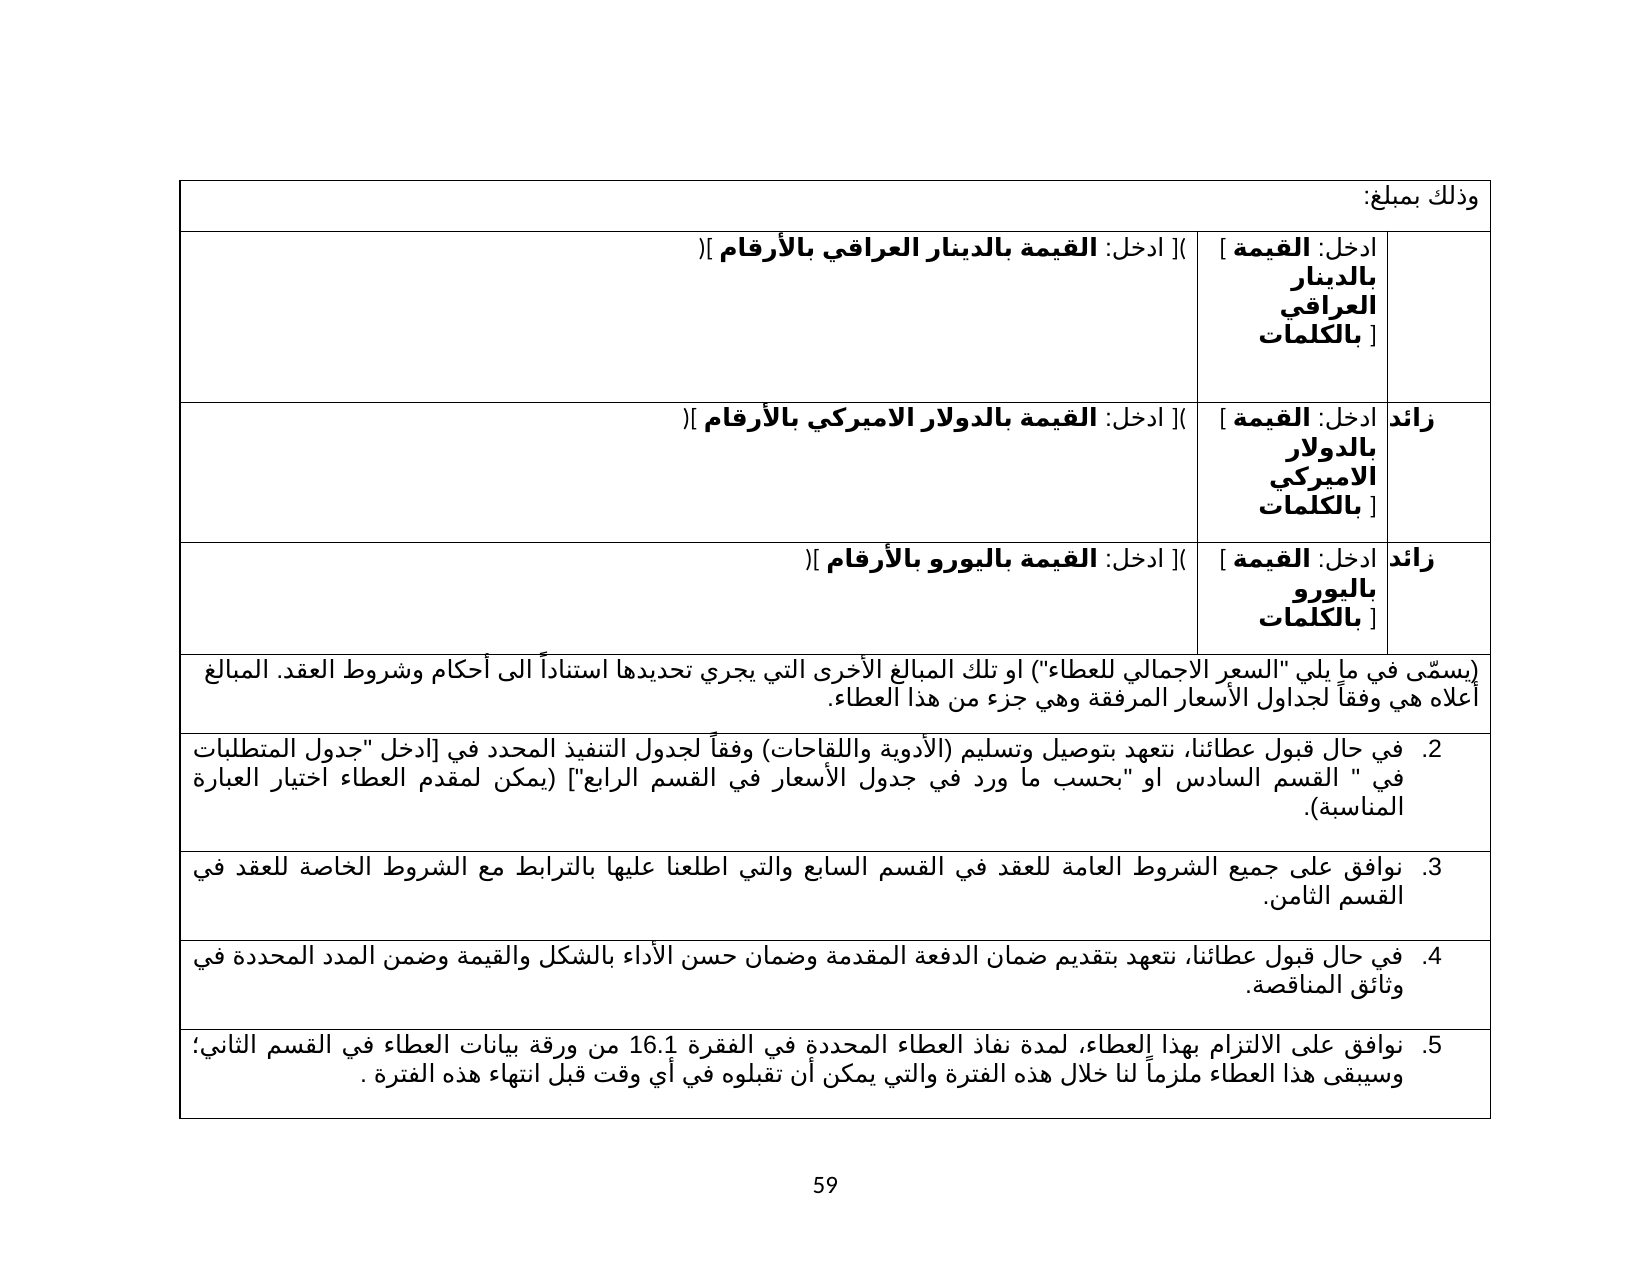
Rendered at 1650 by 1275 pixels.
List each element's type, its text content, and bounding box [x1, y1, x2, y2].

table_cell نوافق على الالتزام بهذا العطاء، لمدة نفاذ العطاء المحددة في الفقرة 16.1 من ورقة بيانات العطاء في القسم الثاني؛ وسيبقى هذا العطاء ملزماً لنا خلال هذه الفترة والتي يمكن أن تقبلوه في أي وقت قبل انتهاء هذه الفترة . [181, 1030, 1490, 1118]
table_cell )[ ادخل: القيمة بالدينار العراقي بالأرقام ]( [181, 232, 1197, 402]
table_cell زائد [1388, 403, 1490, 542]
table_cell [ ادخل: القيمة بالدينار العراقي بالكلمات ] [1198, 232, 1387, 402]
table_cell [ ادخل: القيمة بالدولار الاميركي بالكلمات ] [1198, 403, 1387, 542]
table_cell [181, 181, 1490, 231]
table_cell زائد [1388, 543, 1490, 654]
table_cell )[ ادخل: القيمة بالدولار الاميركي بالأرقام ]( [181, 403, 1197, 542]
table_cell (يسمّى في ما يلي "السعر الاجمالي للعطاء") او تلك المبالغ الأخرى التي يجري تحديدها استناداً الى أحكام وشروط العقد. المبالغ أعلاه هي وفقاً لجداول الأسعار المرفقة وهي جزء من هذا العطاء. [181, 655, 1490, 733]
table_cell في حال قبول عطائنا، نتعهد بتوصيل وتسليم (الأدوية واللقاحات) وفقاً لجدول التنفيذ المحدد في [ادخل "جدول المتطلبات في " القسم السادس او "بحسب ما ورد في جدول الأسعار في القسم الرابع"] (يمكن لمقدم العطاء اختيار العبارة المناسبة). [181, 734, 1490, 851]
table_cell )[ ادخل: القيمة باليورو بالأرقام ]( [181, 543, 1197, 654]
table_cell في حال قبول عطائنا، نتعهد بتقديم ضمان الدفعة المقدمة وضمان حسن الأداء بالشكل والقيمة وضمن المدد المحددة في وثائق المناقصة. [181, 941, 1490, 1029]
table_cell [ ادخل: القيمة باليورو بالكلمات ] [1198, 543, 1387, 654]
table_cell نوافق على جميع الشروط العامة للعقد في القسم السابع والتي اطلعنا عليها بالترابط مع الشروط الخاصة للعقد في القسم الثامن. [181, 852, 1490, 940]
table_cell [1388, 232, 1490, 402]
